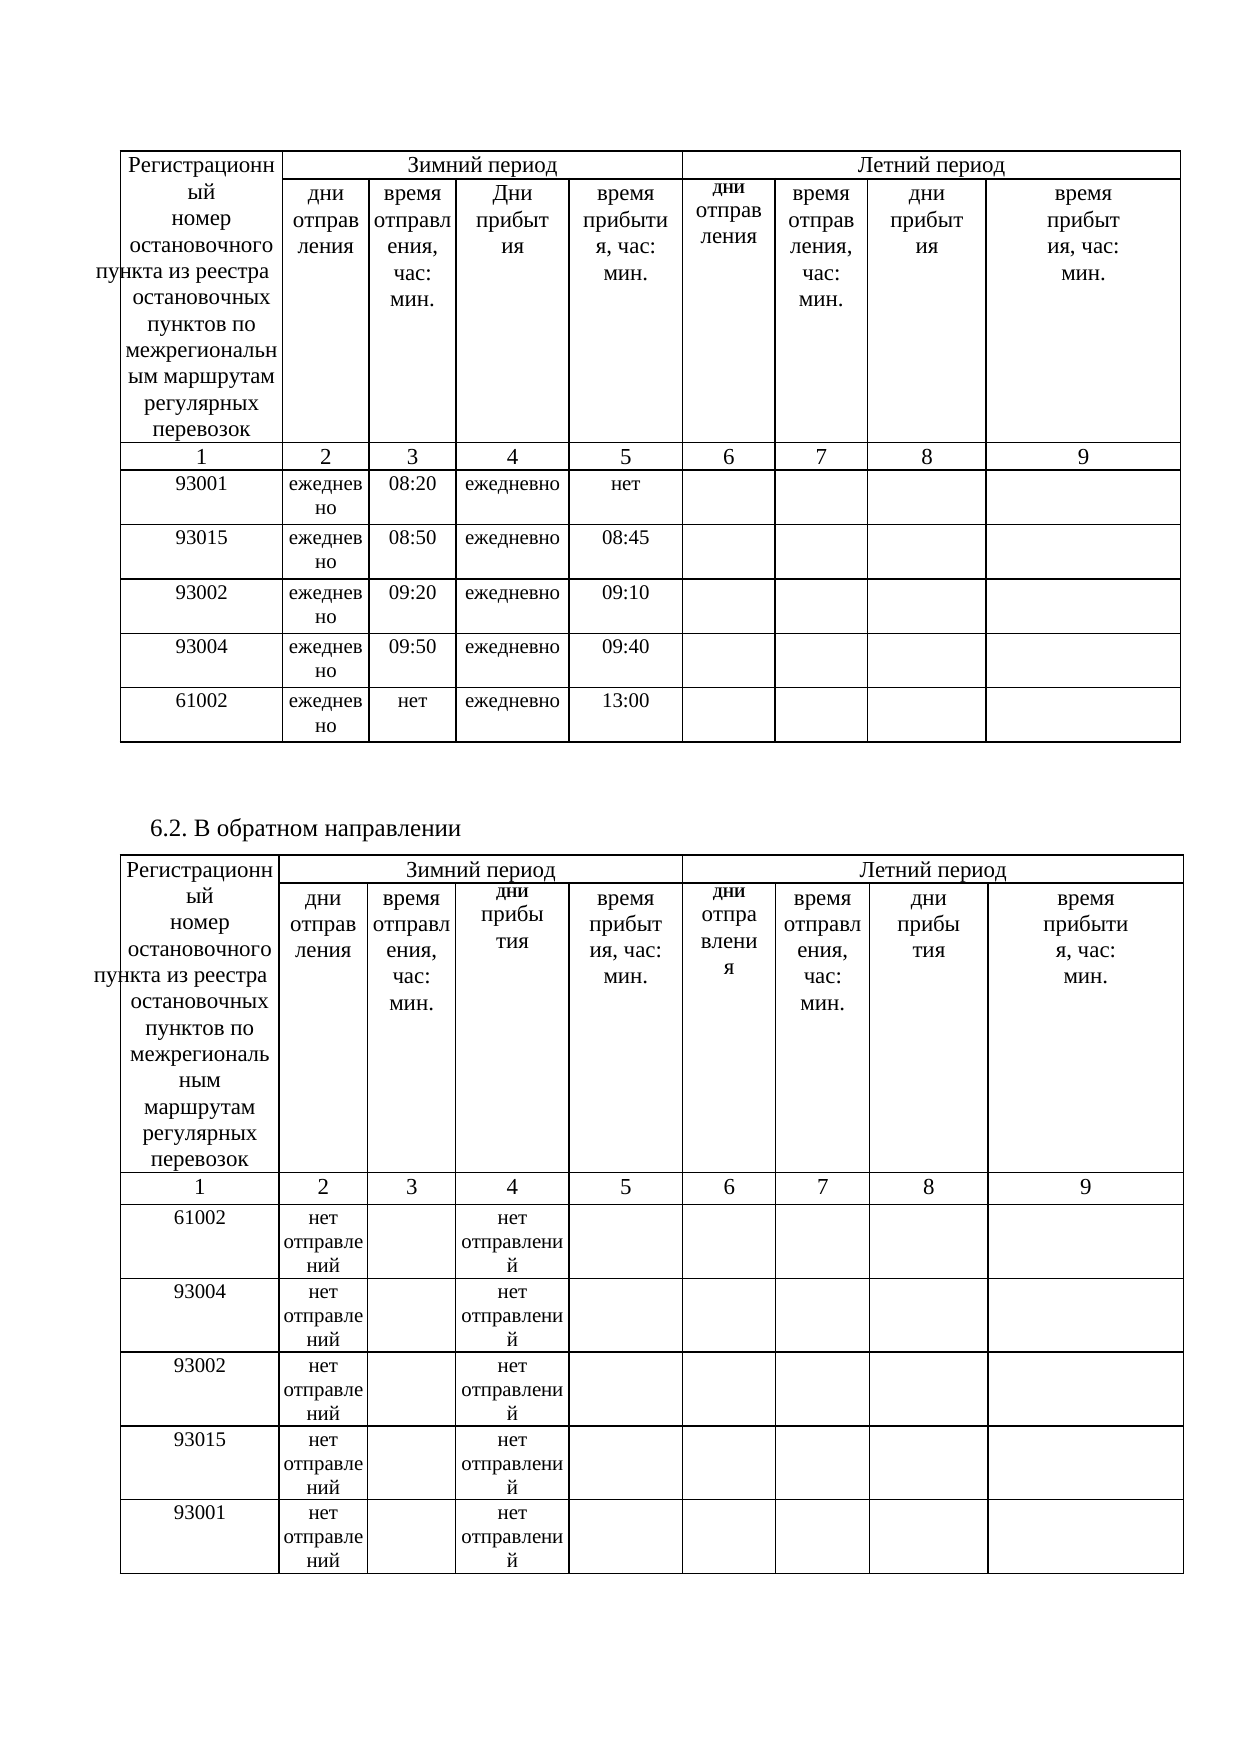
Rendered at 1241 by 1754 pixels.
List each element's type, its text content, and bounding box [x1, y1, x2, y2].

table_cell [987, 634, 1180, 687]
table_cell [989, 1500, 1183, 1572]
table_cell [989, 1427, 1183, 1499]
table_cell 1 [121, 443, 282, 469]
table_cell [368, 1427, 455, 1499]
table_cell 13:00 [570, 688, 682, 741]
table_cell [368, 1500, 455, 1572]
table_cell [683, 634, 774, 687]
table_cell 93015 [121, 1427, 278, 1499]
table_cell время отправл ения, час: мин. [776, 884, 869, 1172]
table_cell [776, 1353, 869, 1425]
table_cell 7 [776, 1173, 869, 1204]
table_cell [683, 1427, 775, 1499]
table_cell [570, 1427, 682, 1499]
table_cell [776, 1205, 869, 1277]
table_cell [868, 580, 985, 632]
table_cell [683, 688, 774, 741]
table_cell [683, 1500, 775, 1572]
table_cell время прибыт ия, час: мин. [570, 884, 682, 1172]
table_cell ежедневно [283, 471, 368, 524]
table_cell нет отправлений [280, 1500, 367, 1572]
table_cell нет отправлений [456, 1500, 568, 1572]
table_cell нет отправлений [456, 1427, 568, 1499]
table_cell [987, 525, 1180, 578]
table_cell [870, 1279, 987, 1351]
table_header Регистрационный номер остановочного пункта из реестра остановочных пунктов по межрегиональным маршрутам регулярных перевозок [121, 152, 282, 441]
table_cell нет [370, 688, 455, 741]
table_cell [776, 580, 867, 632]
table_cell [776, 525, 867, 578]
table_cell нет отправлений [280, 1427, 367, 1499]
table_cell [870, 1205, 987, 1277]
table_cell [683, 525, 774, 578]
table_cell нет отправлений [280, 1205, 367, 1277]
table_cell 08:20 [370, 471, 455, 524]
table_cell [987, 580, 1180, 632]
table_cell 61002 [121, 688, 282, 741]
table_cell нет отправлений [280, 1279, 367, 1351]
table_cell ежедневно [457, 634, 568, 687]
table_cell 3 [370, 443, 455, 469]
table_cell [868, 688, 985, 741]
table_cell [776, 634, 867, 687]
table_cell время прибыти я, час: мин. [989, 884, 1183, 1172]
table_cell [989, 1205, 1183, 1277]
table_cell [870, 1353, 987, 1425]
table_cell [570, 1279, 682, 1351]
table_cell ежедневно [457, 525, 568, 578]
table_cell 6 [683, 1173, 775, 1204]
table_cell 09:20 [370, 580, 455, 632]
table_cell [870, 1500, 987, 1572]
table_cell [776, 1427, 869, 1499]
table_cell 1 [121, 1173, 278, 1204]
table_cell [776, 471, 867, 524]
table_cell время прибыти я, час: мин. [570, 180, 682, 441]
table_cell [868, 525, 985, 578]
table_cell 5 [570, 443, 682, 469]
table_cell ежедневно [283, 688, 368, 741]
table_cell 2 [280, 1173, 367, 1204]
table_cell 2 [283, 443, 368, 469]
table_cell 6 [683, 443, 774, 469]
table_cell 8 [870, 1173, 987, 1204]
table_cell ежедневно [457, 471, 568, 524]
table_cell дни отправ ления [280, 884, 367, 1172]
table_cell 61002 [121, 1205, 278, 1277]
table_cell дни прибыт ия [868, 180, 985, 441]
table_cell нет отправлений [280, 1353, 367, 1425]
table_cell [368, 1205, 455, 1277]
table_cell [570, 1353, 682, 1425]
table_cell 5 [570, 1173, 682, 1204]
table_cell 4 [457, 443, 568, 469]
table_cell 09:10 [570, 580, 682, 632]
table_cell 93004 [121, 1279, 278, 1351]
table_cell [570, 1500, 682, 1572]
table_cell 09:50 [370, 634, 455, 687]
table_cell 93004 [121, 634, 282, 687]
table_cell [683, 1353, 775, 1425]
table_cell [776, 1279, 869, 1351]
table_cell 08:50 [370, 525, 455, 578]
table_cell ежедневно [283, 525, 368, 578]
table_cell [989, 1279, 1183, 1351]
table_cell 8 [868, 443, 985, 469]
table_cell время отправл ения, час: мин. [370, 180, 455, 441]
table_cell ДНИ прибы тия [456, 884, 568, 1172]
table_cell 93002 [121, 580, 282, 632]
table_cell дни прибы тия [870, 884, 987, 1172]
table_cell ежедневно [283, 634, 368, 687]
table_cell нет отправлений [456, 1279, 568, 1351]
table_cell [683, 1279, 775, 1351]
table_header Регистрационный номер остановочного пункта из реестра остановочных пунктов по межрегиональным маршрутам регулярных перевозок [121, 856, 278, 1172]
table_cell 09:40 [570, 634, 682, 687]
text 6.2. В обратном направлении [150, 813, 1090, 842]
table_cell 9 [989, 1173, 1183, 1204]
table_cell [776, 1500, 869, 1572]
table_cell 93001 [121, 471, 282, 524]
table_cell ДНИ отпра влени я [683, 884, 775, 1172]
table_cell нет отправлений [456, 1353, 568, 1425]
table_cell [570, 1205, 682, 1277]
table_cell нет [570, 471, 682, 524]
table_cell [776, 688, 867, 741]
table_cell нет отправлений [456, 1205, 568, 1277]
table_cell Дни прибыт ия [457, 180, 568, 441]
table_cell дни отправ ления [283, 180, 368, 441]
table_cell [989, 1353, 1183, 1425]
table_cell [987, 471, 1180, 524]
table_header Летний период [683, 856, 1183, 882]
table_cell время отправл ения, час: мин. [368, 884, 455, 1172]
table_cell 9 [987, 443, 1180, 469]
table_cell [368, 1279, 455, 1351]
table_cell ежедневно [283, 580, 368, 632]
table_cell ДНИ отправ ления [683, 180, 774, 441]
table_cell 08:45 [570, 525, 682, 578]
table_cell 7 [776, 443, 867, 469]
table_header Летний период [683, 152, 1180, 178]
table_cell [870, 1427, 987, 1499]
table_header Зимний период [280, 856, 682, 882]
table_cell 93001 [121, 1500, 278, 1572]
table_cell [868, 634, 985, 687]
table_cell 93002 [121, 1353, 278, 1425]
table_cell 4 [456, 1173, 568, 1204]
table_cell ежедневно [457, 580, 568, 632]
table_cell [987, 688, 1180, 741]
table_cell [868, 471, 985, 524]
table_cell время прибыт ия, час: мин. [987, 180, 1180, 441]
table_cell [683, 580, 774, 632]
table_cell ежедневно [457, 688, 568, 741]
table_cell [368, 1353, 455, 1425]
table_cell 3 [368, 1173, 455, 1204]
table_cell [683, 471, 774, 524]
table_cell [683, 1205, 775, 1277]
table_cell время отправ ления, час: мин. [776, 180, 867, 441]
table_cell 93015 [121, 525, 282, 578]
table_header Зимний период [283, 152, 682, 178]
